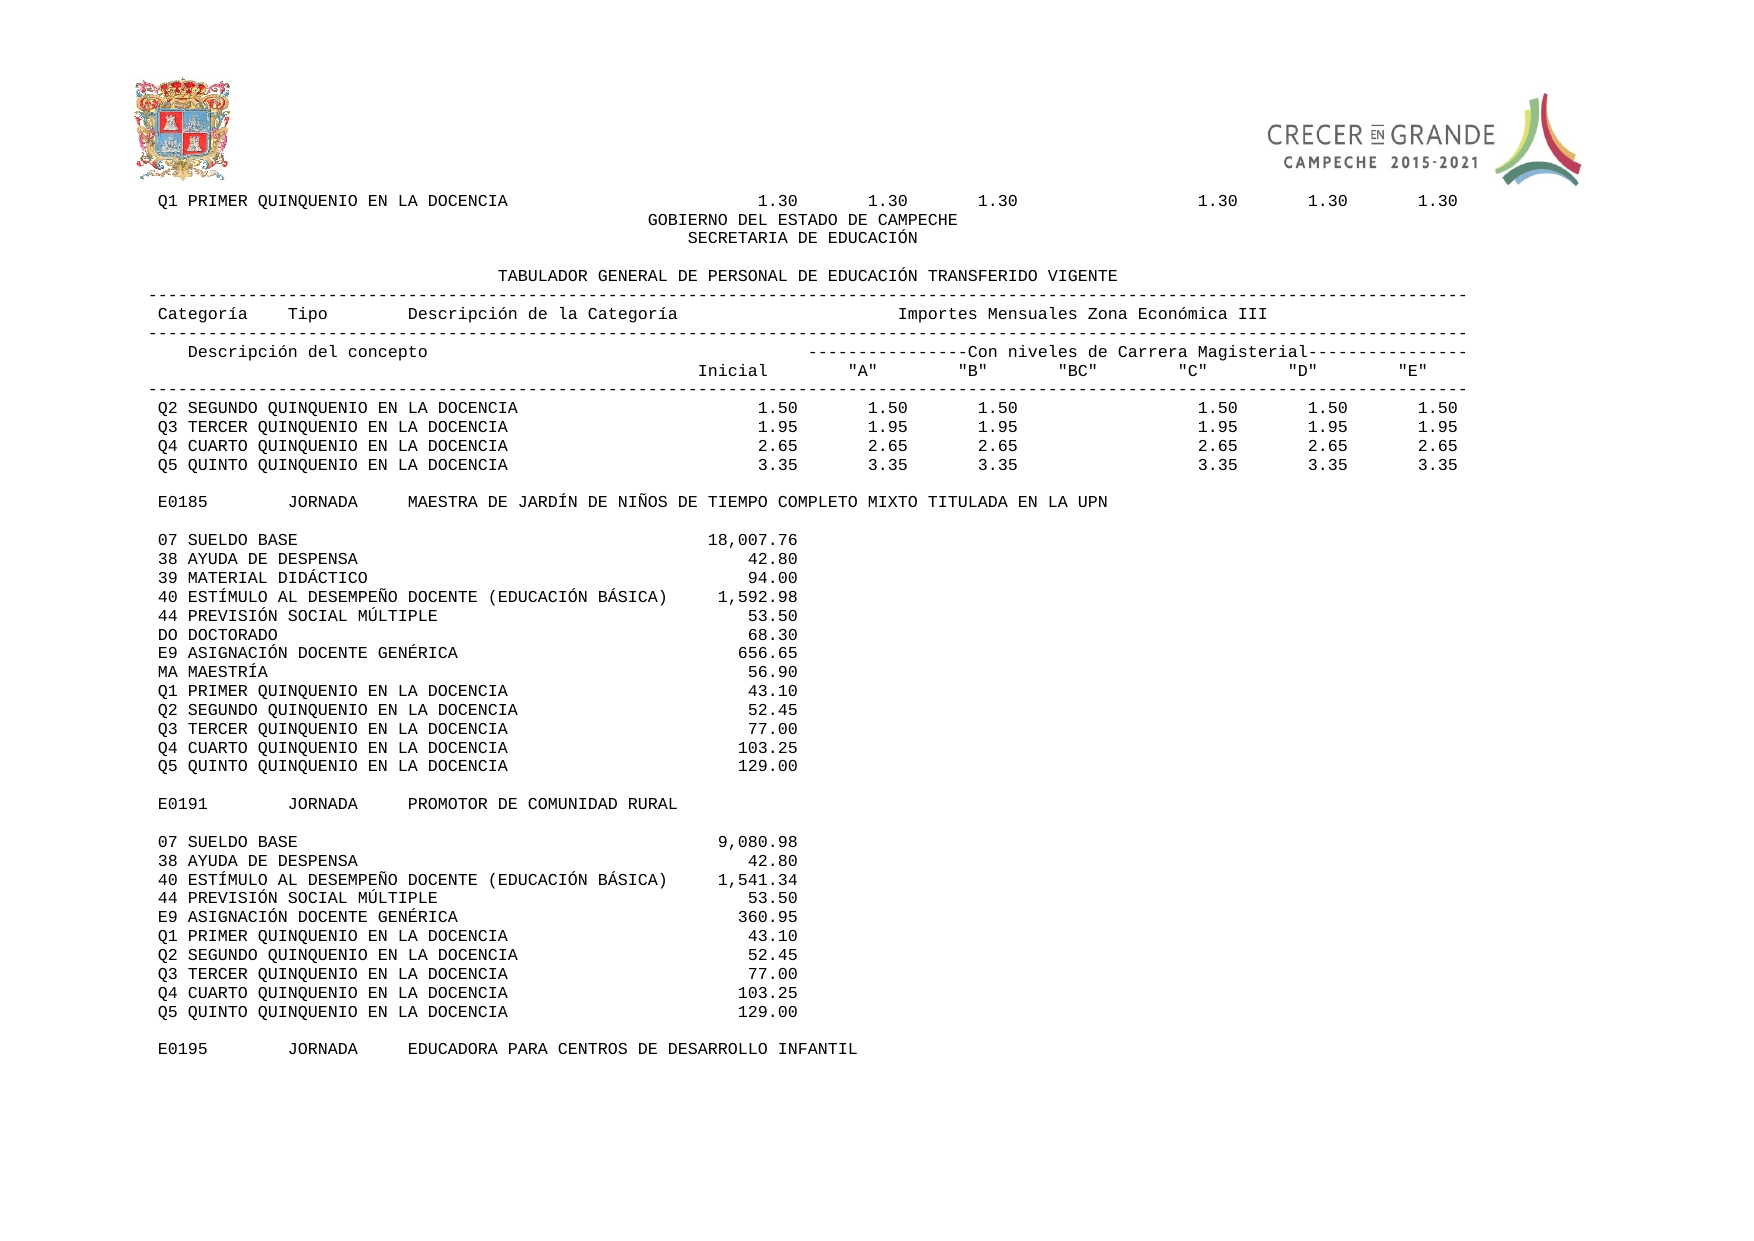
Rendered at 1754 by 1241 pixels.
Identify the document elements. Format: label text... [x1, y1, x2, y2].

text 44 PREVISIÓN SOCIAL MÚLTIPLE 53.50 [148, 607, 1606, 626]
text TABULADOR GENERAL DE PERSONAL DE EDUCACIÓN TRANSFERIDO VIGENTE [148, 268, 1606, 287]
text ------------------------------------------------------------------------------------------------------------------------------------ [148, 381, 1606, 400]
text ------------------------------------------------------------------------------------------------------------------------------------ [148, 324, 1606, 343]
text Q5 QUINTO QUINQUENIO EN LA DOCENCIA 129.00 [148, 1003, 1606, 1022]
text E0191 JORNADA PROMOTOR DE COMUNIDAD RURAL [148, 796, 1606, 814]
text 39 MATERIAL DIDÁCTICO 94.00 [148, 569, 1606, 588]
text Descripción del concepto ----------------Con niveles de Carrera Magisterial---------------- [148, 343, 1606, 362]
text Q4 CUARTO QUINQUENIO EN LA DOCENCIA 103.25 [148, 984, 1606, 1003]
text SECRETARIA DE EDUCACIÓN [148, 230, 1606, 249]
text Q5 QUINTO QUINQUENIO EN LA DOCENCIA 3.35 3.35 3.35 3.35 3.35 3.35 [148, 456, 1606, 475]
text Q1 PRIMER QUINQUENIO EN LA DOCENCIA 43.10 [148, 928, 1606, 947]
text Categoría Tipo Descripción de la Categoría Importes Mensuales Zona Económica III [148, 306, 1606, 324]
picture [1262, 87, 1586, 190]
text Q4 CUARTO QUINQUENIO EN LA DOCENCIA 103.25 [148, 739, 1606, 758]
text Q3 TERCER QUINQUENIO EN LA DOCENCIA 1.95 1.95 1.95 1.95 1.95 1.95 [148, 419, 1606, 437]
text Q4 CUARTO QUINQUENIO EN LA DOCENCIA 2.65 2.65 2.65 2.65 2.65 2.65 [148, 437, 1606, 456]
text Inicial "A" "B" "BC" "C" "D" "E" [148, 362, 1606, 381]
text Q2 SEGUNDO QUINQUENIO EN LA DOCENCIA 1.50 1.50 1.50 1.50 1.50 1.50 [148, 400, 1606, 419]
text Q5 QUINTO QUINQUENIO EN LA DOCENCIA 129.00 [148, 758, 1606, 777]
text E9 ASIGNACIÓN DOCENTE GENÉRICA 656.65 [148, 645, 1606, 664]
text E9 ASIGNACIÓN DOCENTE GENÉRICA 360.95 [148, 909, 1606, 928]
text DO DOCTORADO 68.30 [148, 626, 1606, 645]
text E0195 JORNADA EDUCADORA PARA CENTROS DE DESARROLLO INFANTIL [148, 1041, 1606, 1060]
text ------------------------------------------------------------------------------------------------------------------------------------ [148, 287, 1606, 306]
text 40 ESTÍMULO AL DESEMPEÑO DOCENTE (EDUCACIÓN BÁSICA) 1,592.98 [148, 588, 1606, 607]
picture [133, 77, 231, 181]
text 38 AYUDA DE DESPENSA 42.80 [148, 551, 1606, 569]
text 44 PREVISIÓN SOCIAL MÚLTIPLE 53.50 [148, 890, 1606, 909]
text 38 AYUDA DE DESPENSA 42.80 [148, 852, 1606, 871]
text MA MAESTRÍA 56.90 [148, 664, 1606, 683]
text 07 SUELDO BASE 9,080.98 [148, 833, 1606, 852]
text 07 SUELDO BASE 18,007.76 [148, 532, 1606, 551]
text Q3 TERCER QUINQUENIO EN LA DOCENCIA 77.00 [148, 965, 1606, 984]
text E0185 JORNADA MAESTRA DE JARDÍN DE NIÑOS DE TIEMPO COMPLETO MIXTO TITULADA EN LA UPN [148, 494, 1606, 513]
text Q3 TERCER QUINQUENIO EN LA DOCENCIA 77.00 [148, 720, 1606, 739]
text Q1 PRIMER QUINQUENIO EN LA DOCENCIA 43.10 [148, 683, 1606, 701]
text Q2 SEGUNDO QUINQUENIO EN LA DOCENCIA 52.45 [148, 701, 1606, 720]
text 40 ESTÍMULO AL DESEMPEÑO DOCENTE (EDUCACIÓN BÁSICA) 1,541.34 [148, 871, 1606, 890]
text Q1 PRIMER QUINQUENIO EN LA DOCENCIA 1.30 1.30 1.30 1.30 1.30 1.30 GOBIERNO DEL ESTADO DE CAMPECHE [148, 192, 1606, 230]
text Q2 SEGUNDO QUINQUENIO EN LA DOCENCIA 52.45 [148, 947, 1606, 965]
